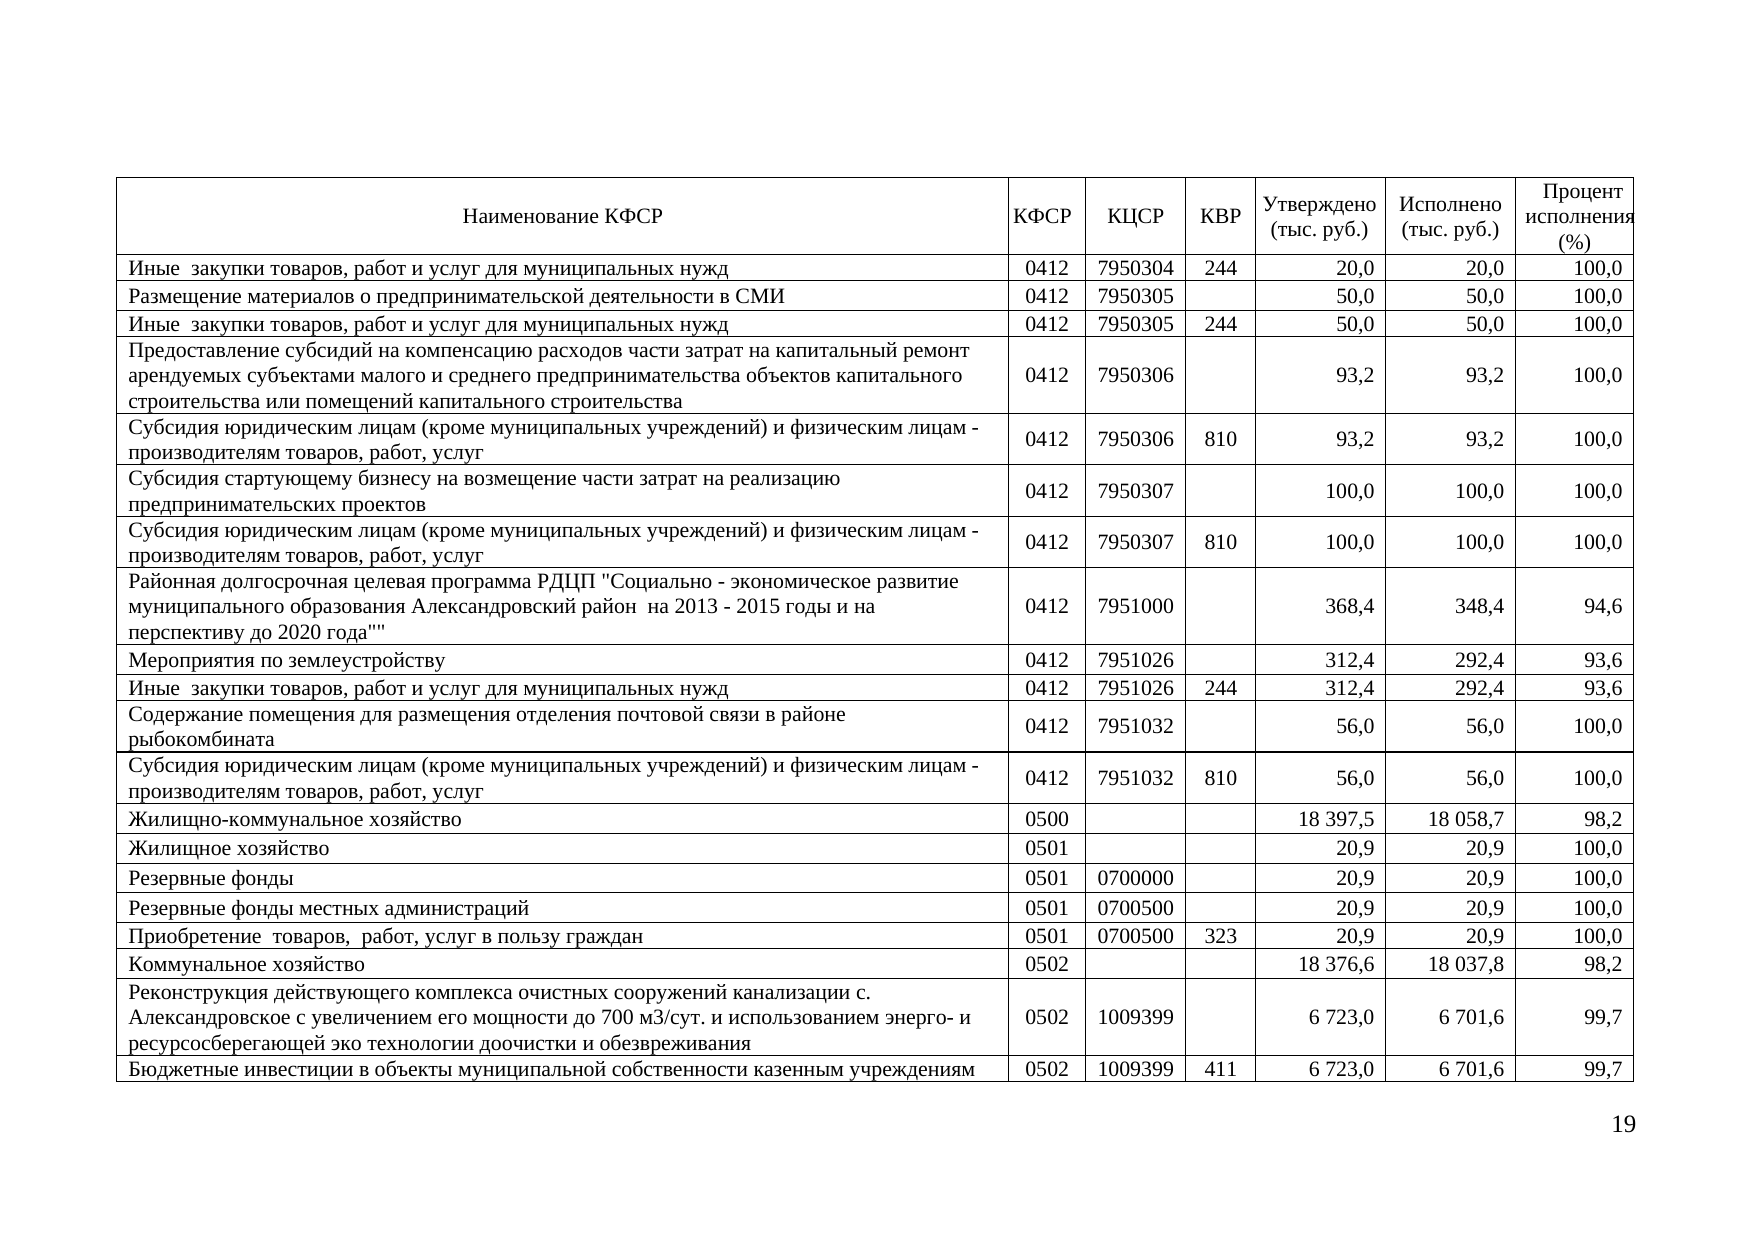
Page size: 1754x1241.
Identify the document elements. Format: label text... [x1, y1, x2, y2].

table_cell Жилищное хозяйство [117, 834, 1008, 862]
table_cell 0502 [1009, 949, 1085, 978]
table_cell 50,0 [1386, 281, 1515, 310]
table_cell [1186, 701, 1255, 751]
table_cell Субсидия юридическим лицам (кроме муниципальных учреждений) и физическим лицам - производителям товаров, работ, услуг [117, 517, 1008, 567]
table_cell 7951026 [1086, 645, 1185, 674]
table_cell [1186, 465, 1255, 516]
table_cell 348,4 [1386, 568, 1515, 644]
table_cell 0412 [1009, 255, 1085, 280]
table_cell 99,7 [1516, 979, 1633, 1055]
table_cell Коммунальное хозяйство [117, 949, 1008, 978]
table_cell 50,0 [1256, 311, 1385, 336]
table_cell 0501 [1009, 864, 1085, 892]
table_cell Иные закупки товаров, работ и услуг для муниципальных нужд [117, 675, 1008, 700]
table_cell 0412 [1009, 311, 1085, 336]
table_cell [1186, 645, 1255, 674]
table_cell 100,0 [1516, 517, 1633, 567]
table_cell 93,2 [1256, 337, 1385, 413]
table_cell 20,9 [1386, 834, 1515, 862]
table_cell 0412 [1009, 675, 1085, 700]
table_header КВР [1186, 178, 1255, 254]
table_cell Жилищно-коммунальное хозяйство [117, 804, 1008, 833]
table_cell Бюджетные инвестиции в объекты муниципальной собственности казенным учреждениям [117, 1056, 1008, 1081]
table_cell 20,9 [1256, 834, 1385, 862]
table_cell 50,0 [1386, 311, 1515, 336]
table_cell 98,2 [1516, 949, 1633, 978]
table_cell [1186, 281, 1255, 310]
table_cell 7950307 [1086, 517, 1185, 567]
table_cell [1086, 834, 1185, 862]
table_cell 6 701,6 [1386, 1056, 1515, 1081]
table_cell 0700500 [1086, 893, 1185, 922]
table_cell 0412 [1009, 701, 1085, 751]
table_cell 0412 [1009, 414, 1085, 464]
table_cell 810 [1186, 753, 1255, 803]
table_cell 100,0 [1516, 281, 1633, 310]
table_cell 1009399 [1086, 1056, 1185, 1081]
table_cell 0412 [1009, 517, 1085, 567]
table_cell Резервные фонды местных администраций [117, 893, 1008, 922]
table_cell 7951032 [1086, 701, 1185, 751]
table_cell [1186, 834, 1255, 862]
table_cell 20,9 [1256, 923, 1385, 948]
table_cell 7950304 [1086, 255, 1185, 280]
table_cell 56,0 [1256, 701, 1385, 751]
table_cell [1086, 804, 1185, 833]
table_cell Иные закупки товаров, работ и услуг для муниципальных нужд [117, 311, 1008, 336]
table_cell 50,0 [1256, 281, 1385, 310]
table_cell 100,0 [1256, 465, 1385, 516]
table_cell 93,2 [1386, 337, 1515, 413]
table_cell 18 397,5 [1256, 804, 1385, 833]
table_header Процент исполнения (%) [1516, 178, 1633, 254]
table_cell Иные закупки товаров, работ и услуг для муниципальных нужд [117, 255, 1008, 280]
table_cell 0412 [1009, 337, 1085, 413]
table_cell 292,4 [1386, 645, 1515, 674]
table_cell 18 058,7 [1386, 804, 1515, 833]
table_header КФСР [1009, 178, 1085, 254]
table_cell Резервные фонды [117, 864, 1008, 892]
table_cell 100,0 [1516, 753, 1633, 803]
table_cell 56,0 [1256, 753, 1385, 803]
table_cell 100,0 [1516, 337, 1633, 413]
table_cell [1086, 949, 1185, 978]
table_cell 20,9 [1256, 864, 1385, 892]
table_cell 100,0 [1386, 465, 1515, 516]
table_cell 7950306 [1086, 414, 1185, 464]
table_cell 0502 [1009, 979, 1085, 1055]
table_cell 6 701,6 [1386, 979, 1515, 1055]
table_cell 7950305 [1086, 281, 1185, 310]
table_cell 100,0 [1516, 414, 1633, 464]
table_cell [1186, 864, 1255, 892]
table_cell [1186, 979, 1255, 1055]
table_cell Предоставление субсидий на компенсацию расходов части затрат на капитальный ремонт арендуемых субъектами малого и среднего предпринимательства объектов капитального строительства или помещений капитального строительства [117, 337, 1008, 413]
table_cell 0501 [1009, 923, 1085, 948]
table_cell Реконструкция действующего комплекса очистных сооружений канализации с. Александровское с увеличением его мощности до 700 м3/сут. и использованием энерго- и ресурсосберегающей эко технологии доочистки и обезвреживания [117, 979, 1008, 1055]
table_cell Районная долгосрочная целевая программа РДЦП "Социально - экономическое развитие муниципального образования Александровский район на 2013 - 2015 годы и на перспективу до 2020 года"" [117, 568, 1008, 644]
table_cell 7951032 [1086, 753, 1185, 803]
table_cell 7950306 [1086, 337, 1185, 413]
table_cell Субсидия стартующему бизнесу на возмещение части затрат на реализацию предпринимательских проектов [117, 465, 1008, 516]
table_cell 20,0 [1256, 255, 1385, 280]
table_cell 100,0 [1516, 701, 1633, 751]
table_cell 0700000 [1086, 864, 1185, 892]
table_cell 0412 [1009, 753, 1085, 803]
table_cell 0412 [1009, 465, 1085, 516]
table_cell Мероприятия по землеустройству [117, 645, 1008, 674]
table_cell 0700500 [1086, 923, 1185, 948]
table_cell 6 723,0 [1256, 979, 1385, 1055]
table_cell 0412 [1009, 281, 1085, 310]
table_cell 93,2 [1256, 414, 1385, 464]
table_cell Субсидия юридическим лицам (кроме муниципальных учреждений) и физическим лицам - производителям товаров, работ, услуг [117, 753, 1008, 803]
table_cell 56,0 [1386, 701, 1515, 751]
table_cell 0412 [1009, 568, 1085, 644]
table_cell 100,0 [1516, 893, 1633, 922]
table_cell 100,0 [1256, 517, 1385, 567]
table_header Исполнено (тыс. руб.) [1386, 178, 1515, 254]
table_cell 98,2 [1516, 804, 1633, 833]
table_cell 6 723,0 [1256, 1056, 1385, 1081]
table_cell 100,0 [1516, 864, 1633, 892]
table_cell 312,4 [1256, 645, 1385, 674]
table_cell 100,0 [1516, 311, 1633, 336]
table_cell 20,9 [1386, 893, 1515, 922]
table_cell Содержание помещения для размещения отделения почтовой связи в районе рыбокомбината [117, 701, 1008, 751]
table_header Наименование КФСР [117, 178, 1008, 254]
table_cell 7950307 [1086, 465, 1185, 516]
table_cell 0412 [1009, 645, 1085, 674]
table_cell 18 037,8 [1386, 949, 1515, 978]
table_cell 20,0 [1386, 255, 1515, 280]
table_cell 810 [1186, 414, 1255, 464]
table_cell 244 [1186, 255, 1255, 280]
table_cell 93,6 [1516, 645, 1633, 674]
table_cell 20,9 [1386, 864, 1515, 892]
table_cell 0501 [1009, 834, 1085, 862]
table_cell 100,0 [1516, 465, 1633, 516]
table_cell 100,0 [1516, 834, 1633, 862]
table_cell 20,9 [1256, 893, 1385, 922]
table_cell 56,0 [1386, 753, 1515, 803]
table_cell 7951000 [1086, 568, 1185, 644]
table_cell [1186, 804, 1255, 833]
table_cell [1186, 568, 1255, 644]
table_cell 323 [1186, 923, 1255, 948]
table_cell 18 376,6 [1256, 949, 1385, 978]
table_cell 93,6 [1516, 675, 1633, 700]
table_cell [1186, 337, 1255, 413]
table_cell 411 [1186, 1056, 1255, 1081]
table_cell 0502 [1009, 1056, 1085, 1081]
table_cell 368,4 [1256, 568, 1385, 644]
table_cell Приобретение товаров, работ, услуг в пользу граждан [117, 923, 1008, 948]
table_cell 244 [1186, 311, 1255, 336]
table_header Утверждено (тыс. руб.) [1256, 178, 1385, 254]
table_cell 100,0 [1516, 255, 1633, 280]
table_cell 810 [1186, 517, 1255, 567]
table_cell 1009399 [1086, 979, 1185, 1055]
table_cell 94,6 [1516, 568, 1633, 644]
table_cell 100,0 [1516, 923, 1633, 948]
table_cell 0501 [1009, 893, 1085, 922]
table_cell 7951026 [1086, 675, 1185, 700]
table_cell 244 [1186, 675, 1255, 700]
table_cell 93,2 [1386, 414, 1515, 464]
table_cell Размещение материалов о предпринимательской деятельности в СМИ [117, 281, 1008, 310]
table_header КЦСР [1086, 178, 1185, 254]
table_cell 0500 [1009, 804, 1085, 833]
table_cell 292,4 [1386, 675, 1515, 700]
table_cell 20,9 [1386, 923, 1515, 948]
table_cell 7950305 [1086, 311, 1185, 336]
table_cell 312,4 [1256, 675, 1385, 700]
table_cell [1186, 893, 1255, 922]
table_cell [1186, 949, 1255, 978]
table_cell 100,0 [1386, 517, 1515, 567]
table_cell 99,7 [1516, 1056, 1633, 1081]
table_cell Субсидия юридическим лицам (кроме муниципальных учреждений) и физическим лицам - производителям товаров, работ, услуг [117, 414, 1008, 464]
